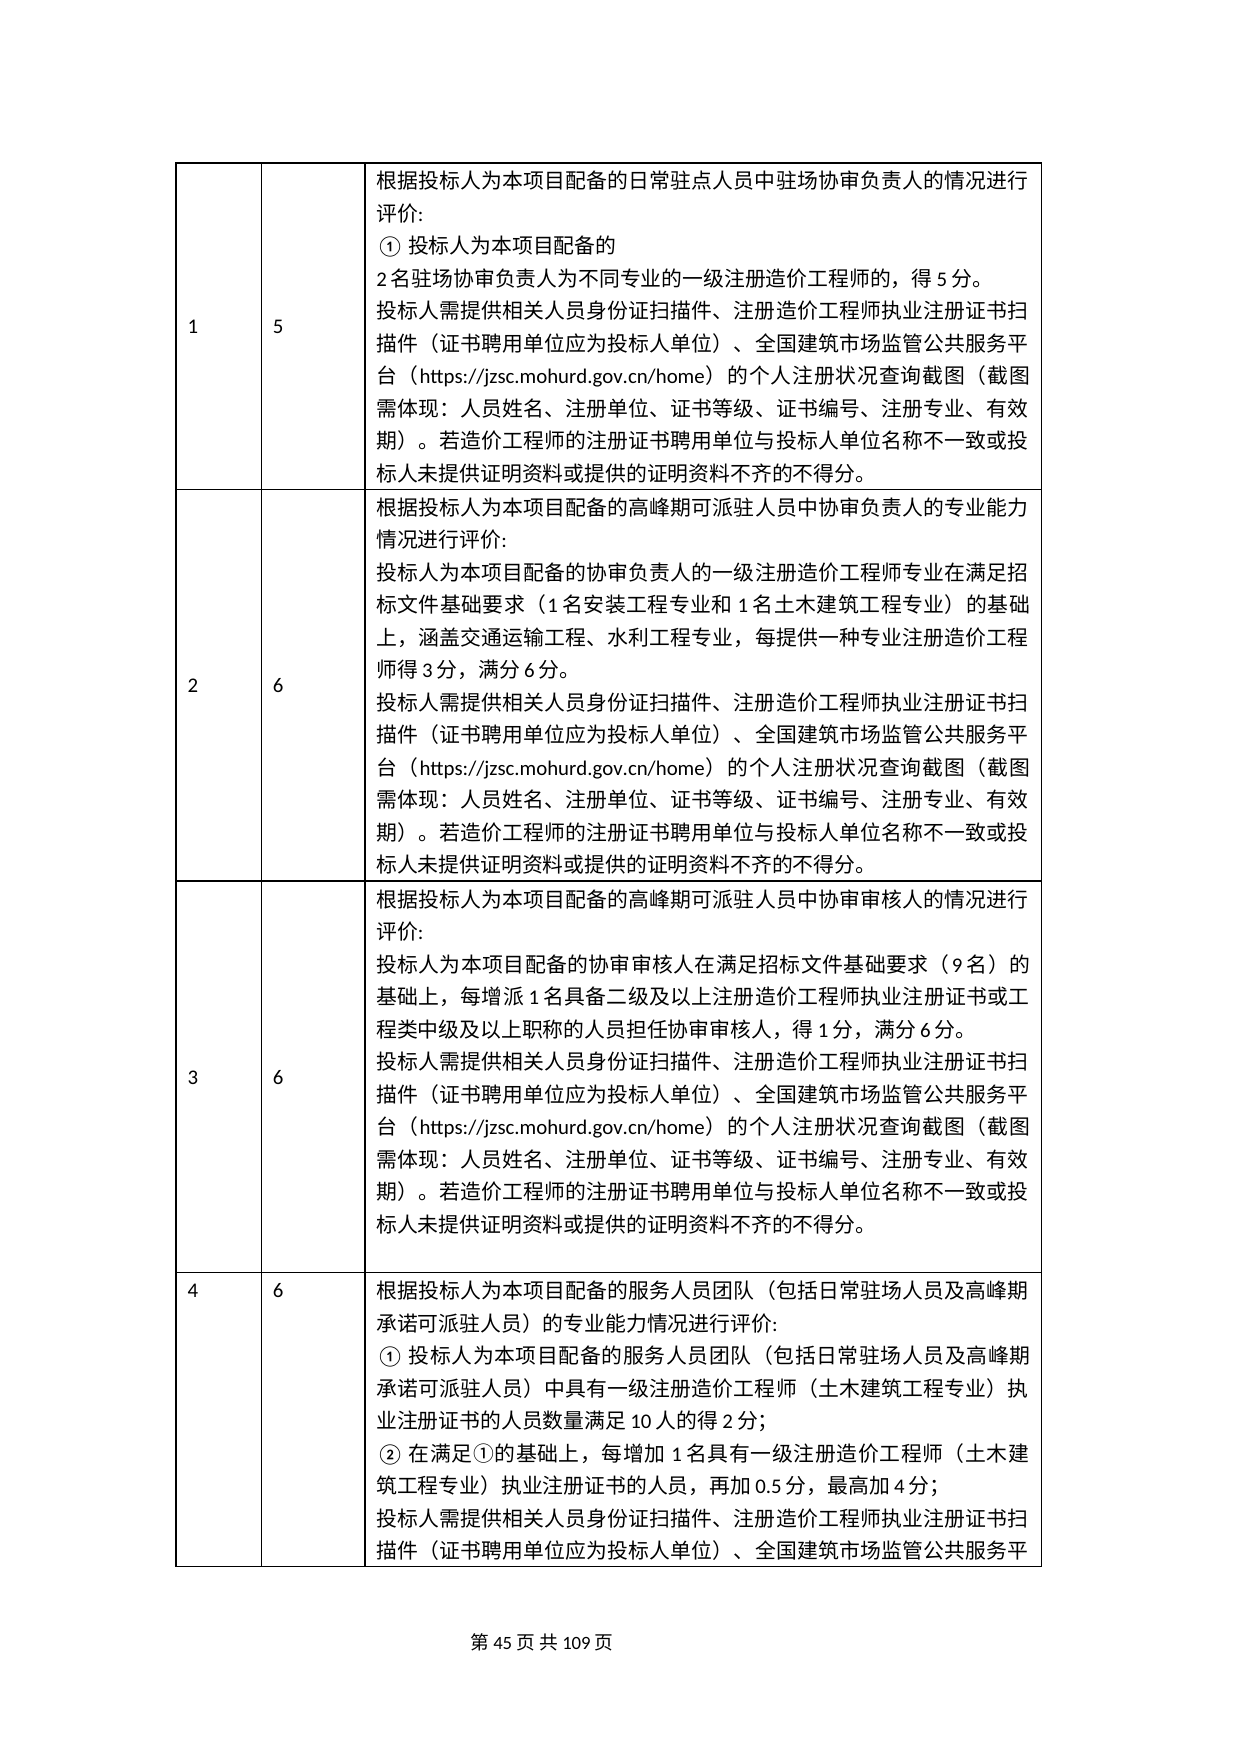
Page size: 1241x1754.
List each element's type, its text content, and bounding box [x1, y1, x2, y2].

table_cell 根据投标人为本项目配备的高峰期可派驻人员中协审负责人的专业能力情况进行评价: 投标人为本项目配备的协审负责人的一级注册造价工程师专业在满足招标文件基础要求（1名安装工程专业和1名土木建筑工程专业）的基础上，涵盖交通运输工程、水利工程专业，每提供一种专业注册造价工程师得3分，满分6分。 投标人需提供相关人员身份证扫描件、注册造价工程师执业注册证书扫描件（证书聘用单位应为投标人单位）、全国建筑市场监管公共服务平台（https://jzsc.mohurd.gov.cn/home）的个人注册状况查询截图（截图需体现：人员姓名、注册单位、证书等级、证书编号、注册专业、有效期）。若造价工程师的注册证书聘用单位与投标人单位名称不一致或投标人未提供证明资料或提供的证明资料不齐的不得分。 [366, 490, 1041, 880]
table_cell 6 [262, 882, 364, 1272]
table_cell 2 [177, 490, 261, 880]
table_cell 根据投标人为本项目配备的高峰期可派驻人员中协审审核人的情况进行评价: 投标人为本项目配备的协审审核人在满足招标文件基础要求（9名）的基础上，每增派1名具备二级及以上注册造价工程师执业注册证书或工程类中级及以上职称的人员担任协审审核人，得1分，满分6分。 投标人需提供相关人员身份证扫描件、注册造价工程师执业注册证书扫描件（证书聘用单位应为投标人单位）、全国建筑市场监管公共服务平台（https://jzsc.mohurd.gov.cn/home）的个人注册状况查询截图（截图需体现：人员姓名、注册单位、证书等级、证书编号、注册专业、有效期）。若造价工程师的注册证书聘用单位与投标人单位名称不一致或投标人未提供证明资料或提供的证明资料不齐的不得分。 [366, 882, 1041, 1272]
table_cell 6 [262, 490, 364, 880]
table_cell 1 [177, 164, 261, 488]
table_cell 5 [262, 164, 364, 488]
table_cell 根据投标人为本项目配备的日常驻点人员中驻场协审负责人的情况进行评价: ①投标人为本项目配备的 2名驻场协审负责人为不同专业的一级注册造价工程师的，得5分。 投标人需提供相关人员身份证扫描件、注册造价工程师执业注册证书扫描件（证书聘用单位应为投标人单位）、全国建筑市场监管公共服务平台（https://jzsc.mohurd.gov.cn/home）的个人注册状况查询截图（截图需体现：人员姓名、注册单位、证书等级、证书编号、注册专业、有效期）。若造价工程师的注册证书聘用单位与投标人单位名称不一致或投标人未提供证明资料或提供的证明资料不齐的不得分。 [366, 164, 1041, 488]
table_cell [366, 1273, 1041, 1566]
table_cell 6 [262, 1273, 364, 1566]
table_cell 3 [177, 882, 261, 1272]
table_cell 4 [177, 1273, 261, 1566]
